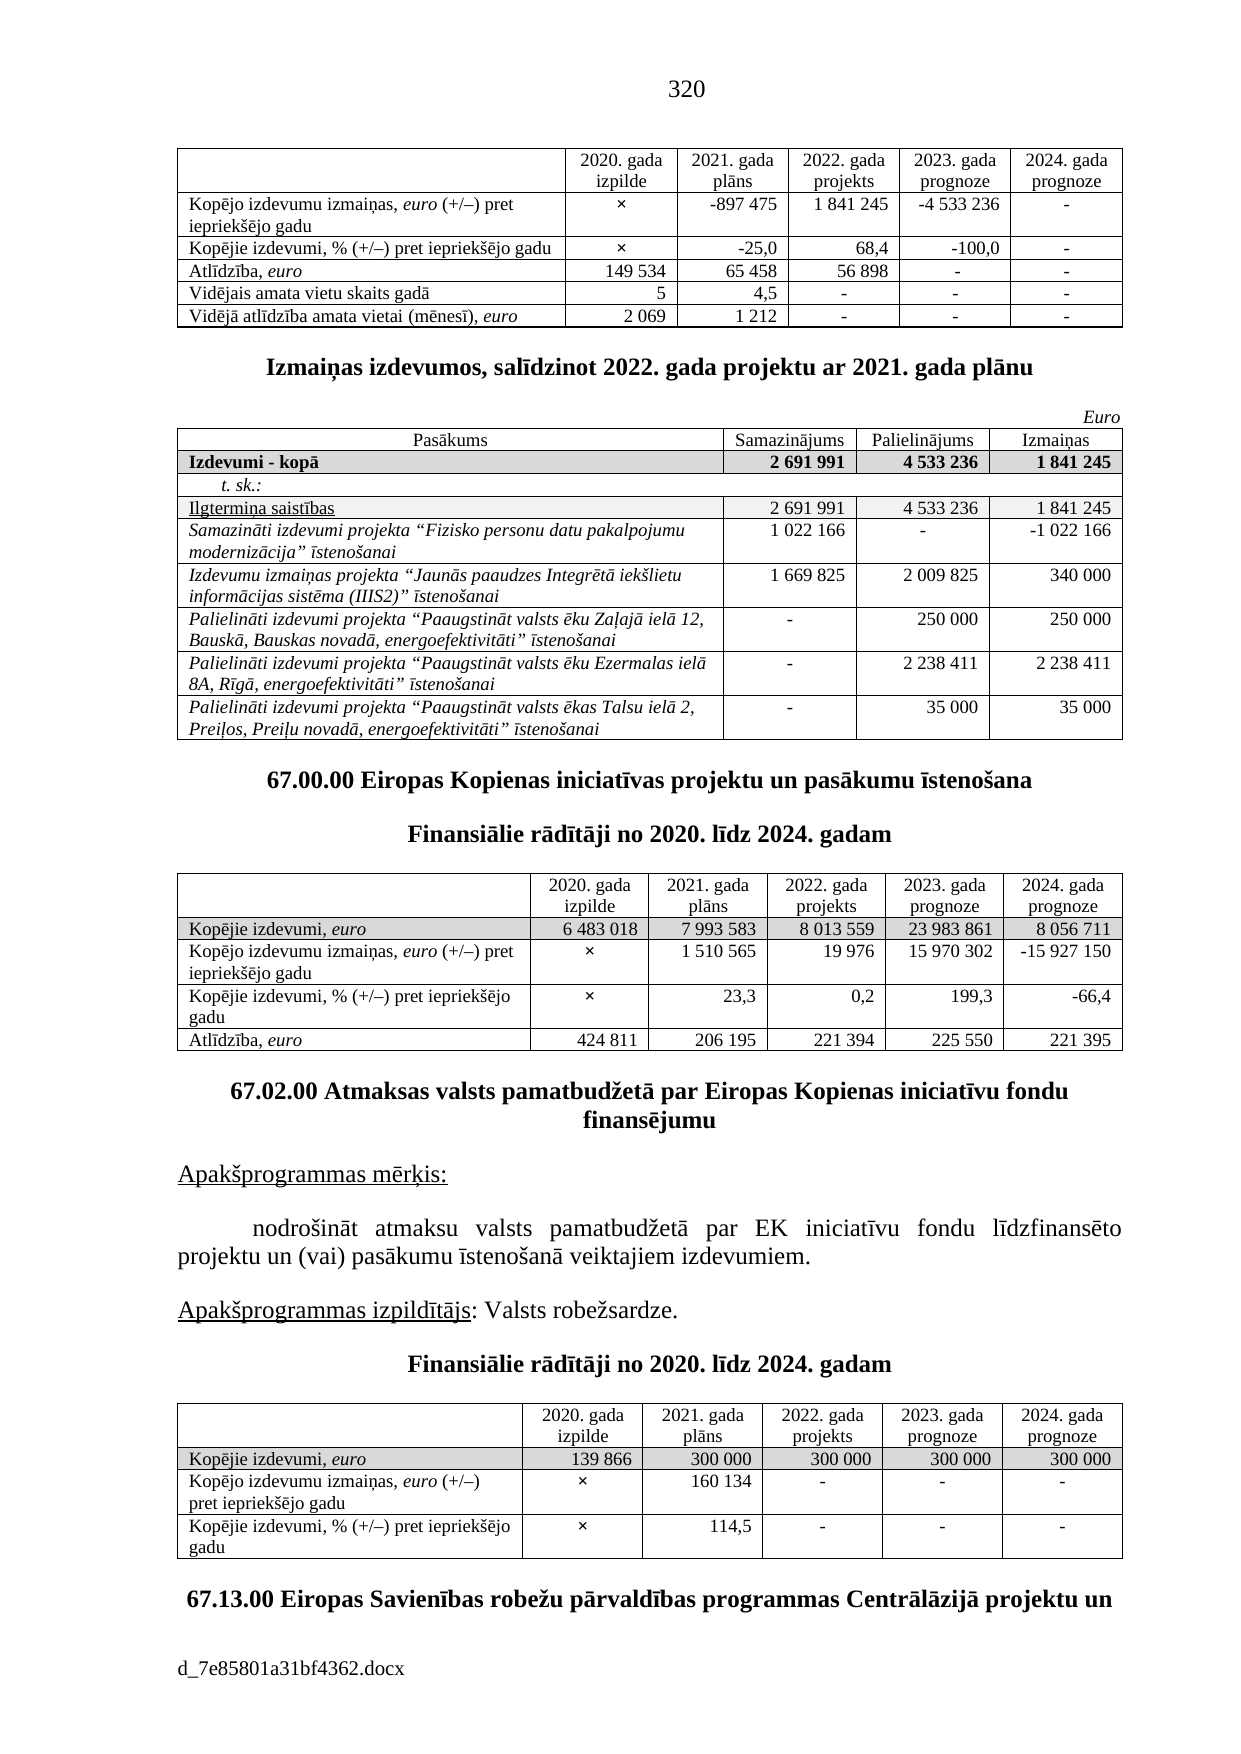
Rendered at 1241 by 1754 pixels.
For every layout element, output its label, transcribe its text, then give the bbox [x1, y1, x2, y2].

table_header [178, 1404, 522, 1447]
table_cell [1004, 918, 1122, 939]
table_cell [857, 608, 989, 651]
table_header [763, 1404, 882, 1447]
text Euro [177, 406, 1122, 428]
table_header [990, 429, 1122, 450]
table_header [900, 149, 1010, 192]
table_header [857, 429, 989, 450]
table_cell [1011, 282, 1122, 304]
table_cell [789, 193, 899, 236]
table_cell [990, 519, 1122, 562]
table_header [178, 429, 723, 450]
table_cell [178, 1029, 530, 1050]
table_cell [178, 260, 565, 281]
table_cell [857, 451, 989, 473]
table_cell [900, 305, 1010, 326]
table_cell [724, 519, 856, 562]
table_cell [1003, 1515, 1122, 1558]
text nodrošināt atmaksu valsts pamatbudžetā par EK iniciatīvu fondu līdzfinansēto projektu un (vai) pasākumu īstenošanā veiktajiem izdevumiem. [177, 1213, 1122, 1270]
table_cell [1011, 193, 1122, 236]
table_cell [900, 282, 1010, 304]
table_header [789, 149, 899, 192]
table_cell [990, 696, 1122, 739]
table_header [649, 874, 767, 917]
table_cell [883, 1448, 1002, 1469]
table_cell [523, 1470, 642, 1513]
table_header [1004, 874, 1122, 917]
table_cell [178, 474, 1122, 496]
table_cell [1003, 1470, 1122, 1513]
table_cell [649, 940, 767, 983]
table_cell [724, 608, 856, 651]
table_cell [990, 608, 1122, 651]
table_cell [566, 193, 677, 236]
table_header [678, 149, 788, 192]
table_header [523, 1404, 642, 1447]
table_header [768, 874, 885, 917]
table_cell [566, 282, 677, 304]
text 67.02.00 Atmaksas valsts pamatbudžetā par Eiropas Kopienas iniciatīvu fondu finansējumu [177, 1076, 1122, 1134]
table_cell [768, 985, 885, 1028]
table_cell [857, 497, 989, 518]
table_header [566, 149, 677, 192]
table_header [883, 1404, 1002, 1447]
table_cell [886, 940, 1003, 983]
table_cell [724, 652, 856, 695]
text Apakšprogrammas mērķis: [177, 1159, 1122, 1188]
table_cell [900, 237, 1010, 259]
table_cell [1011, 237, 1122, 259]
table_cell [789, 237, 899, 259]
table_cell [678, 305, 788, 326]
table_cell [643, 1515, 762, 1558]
text Finansiālie rādītāji no 2020. līdz 2024. gadam [177, 1349, 1122, 1378]
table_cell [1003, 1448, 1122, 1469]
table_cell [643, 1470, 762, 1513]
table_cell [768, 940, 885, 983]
text Izmaiņas izdevumos, salīdzinot 2022. gada projektu ar 2021. gada plānu [177, 352, 1122, 381]
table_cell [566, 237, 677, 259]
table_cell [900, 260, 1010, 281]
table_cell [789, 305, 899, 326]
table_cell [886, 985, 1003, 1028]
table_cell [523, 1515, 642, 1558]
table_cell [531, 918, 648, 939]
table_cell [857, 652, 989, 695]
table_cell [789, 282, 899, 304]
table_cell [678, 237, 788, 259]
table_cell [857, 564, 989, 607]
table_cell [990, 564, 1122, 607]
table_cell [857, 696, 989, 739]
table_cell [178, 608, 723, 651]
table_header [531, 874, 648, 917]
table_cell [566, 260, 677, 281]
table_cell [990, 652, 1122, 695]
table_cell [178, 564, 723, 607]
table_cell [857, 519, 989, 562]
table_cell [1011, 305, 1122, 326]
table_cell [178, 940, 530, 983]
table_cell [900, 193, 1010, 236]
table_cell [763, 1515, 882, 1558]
text Apakšprogrammas izpildītājs: Valsts robežsardze. [177, 1295, 1122, 1324]
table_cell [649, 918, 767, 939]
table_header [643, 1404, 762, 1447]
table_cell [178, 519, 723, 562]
text Finansiālie rādītāji no 2020. līdz 2024. gadam [177, 819, 1122, 848]
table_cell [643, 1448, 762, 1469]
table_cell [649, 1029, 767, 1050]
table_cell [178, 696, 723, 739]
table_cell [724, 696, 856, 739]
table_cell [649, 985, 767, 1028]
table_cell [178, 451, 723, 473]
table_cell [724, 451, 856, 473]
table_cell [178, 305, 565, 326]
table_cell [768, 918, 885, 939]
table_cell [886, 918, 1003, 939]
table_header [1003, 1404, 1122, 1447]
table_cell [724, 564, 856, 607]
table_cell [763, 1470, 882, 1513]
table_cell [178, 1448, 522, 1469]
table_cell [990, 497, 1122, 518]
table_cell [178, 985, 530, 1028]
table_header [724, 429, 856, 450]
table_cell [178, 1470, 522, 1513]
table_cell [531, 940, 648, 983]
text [177, 1584, 1122, 1612]
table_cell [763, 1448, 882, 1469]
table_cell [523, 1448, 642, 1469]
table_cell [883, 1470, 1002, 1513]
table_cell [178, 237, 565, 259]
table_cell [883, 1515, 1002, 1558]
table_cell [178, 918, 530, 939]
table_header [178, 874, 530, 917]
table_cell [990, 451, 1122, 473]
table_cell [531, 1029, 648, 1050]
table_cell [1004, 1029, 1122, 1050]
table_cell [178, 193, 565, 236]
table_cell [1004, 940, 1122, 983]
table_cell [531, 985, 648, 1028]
text 67.00.00 Eiropas Kopienas iniciatīvas projektu un pasākumu īstenošana [177, 765, 1122, 794]
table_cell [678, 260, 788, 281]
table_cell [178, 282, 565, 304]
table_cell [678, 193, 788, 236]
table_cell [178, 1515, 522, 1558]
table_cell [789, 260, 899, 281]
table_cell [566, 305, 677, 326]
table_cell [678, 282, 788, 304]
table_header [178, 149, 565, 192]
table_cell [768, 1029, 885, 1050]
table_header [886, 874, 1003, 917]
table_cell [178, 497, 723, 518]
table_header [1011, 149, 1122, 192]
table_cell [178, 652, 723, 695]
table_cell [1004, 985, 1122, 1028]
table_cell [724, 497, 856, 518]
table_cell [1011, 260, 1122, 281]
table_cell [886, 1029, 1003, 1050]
